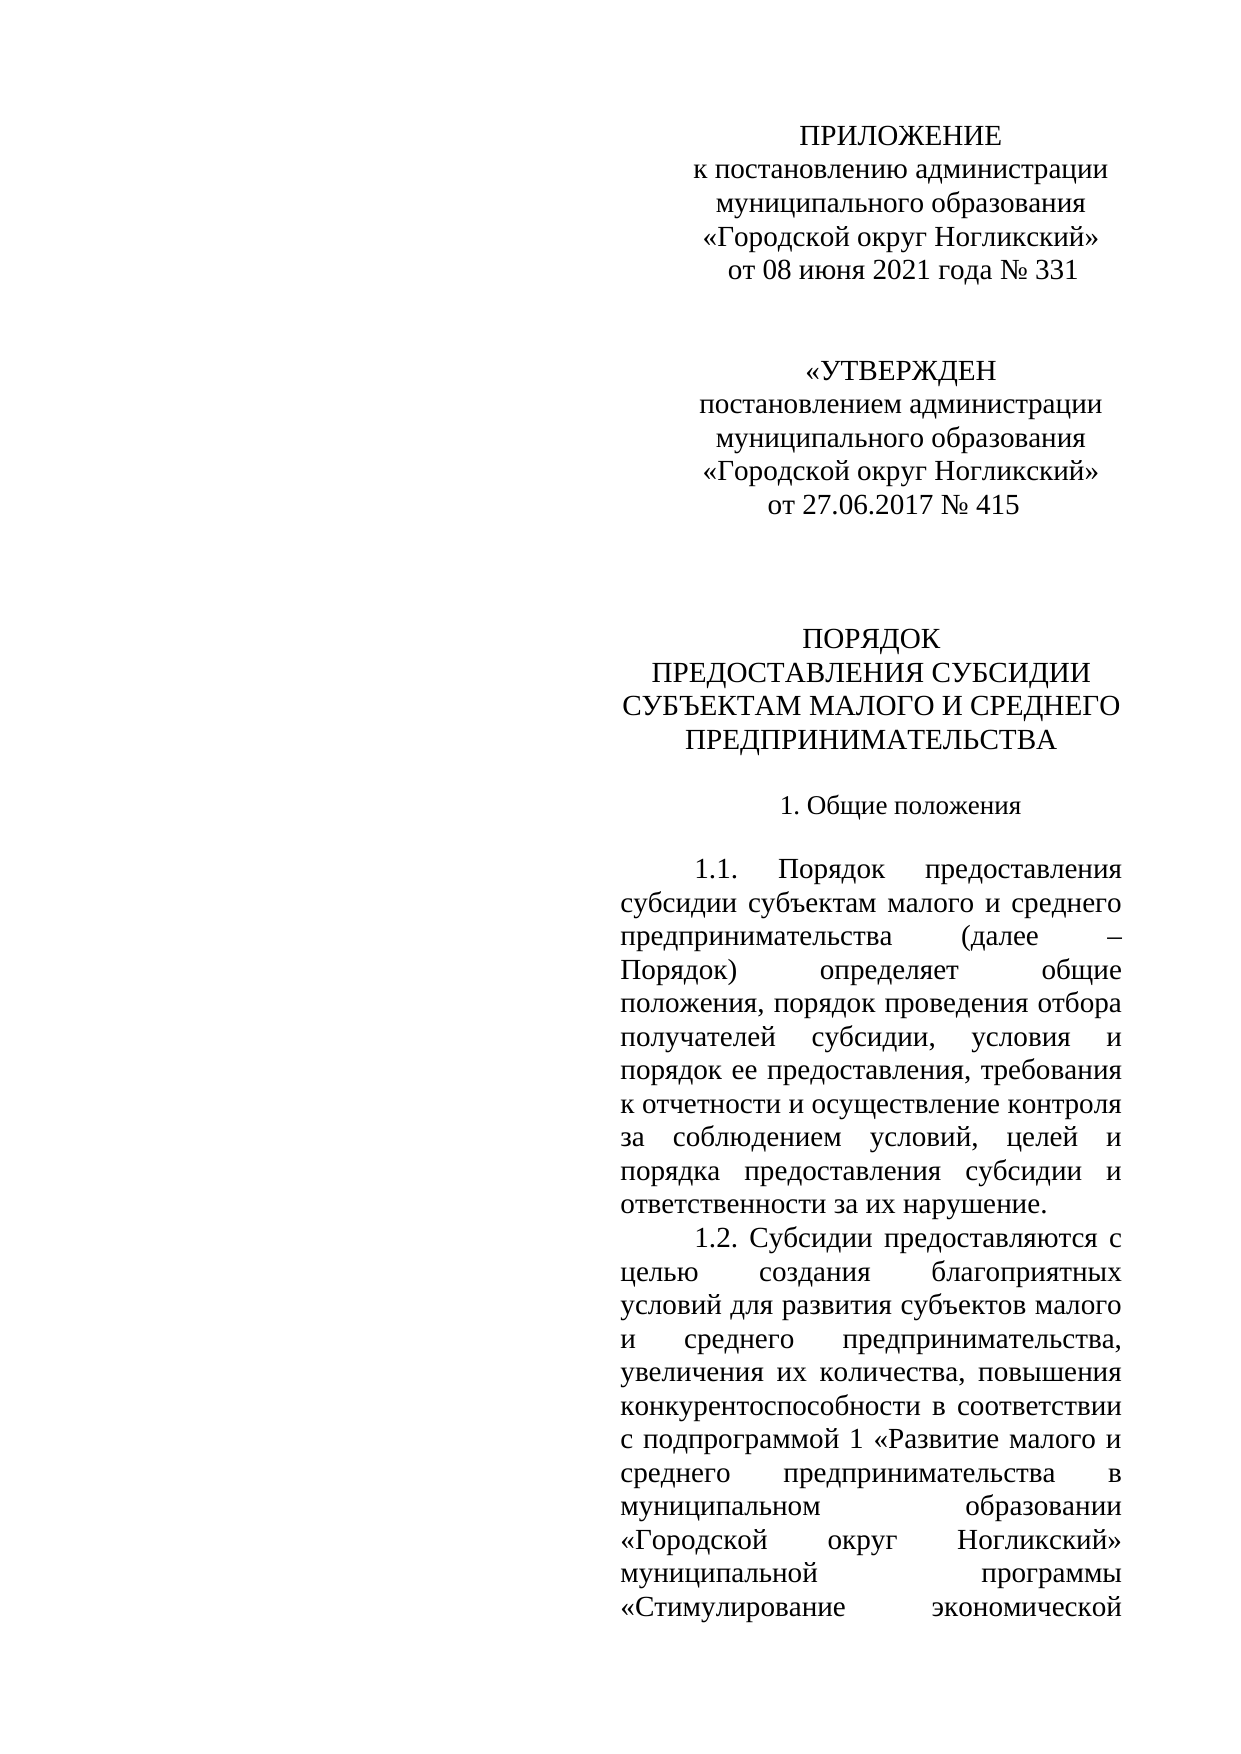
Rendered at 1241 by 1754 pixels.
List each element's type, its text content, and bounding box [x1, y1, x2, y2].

text ПРЕДОСТАВЛЕНИЯ СУБСИДИИ СУБЪЕКТАМ МАЛОГО И СРЕДНЕГО ПРЕДПРИНИМАТЕЛЬСТВА [620, 655, 1122, 755]
text «Городской округ Ногликский» [679, 219, 1122, 252]
text 1. Общие положения [620, 789, 1122, 820]
text к постановлению администрации [679, 152, 1122, 185]
text «Городской округ Ногликский» [679, 453, 1122, 487]
text муниципального образования [679, 420, 1122, 453]
text ПРИЛОЖЕНИЕ [679, 118, 1122, 152]
text ПОРЯДОК [620, 621, 1122, 655]
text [620, 1220, 1122, 1623]
text «УТВЕРЖДЕН [679, 353, 1122, 386]
text 1.1. Порядок предоставления субсидии субъектам малого и среднего предпринимательства (далее – Порядок) определяет общие положения, порядок проведения отбора получателей субсидии, условия и порядок ее предоставления, требования к отчетности и осуществление контроля за соблюдением условий, целей и порядка предоставления субсидии и ответственности за их нарушение. [620, 851, 1122, 1220]
text муниципального образования [679, 185, 1122, 219]
text от№ [679, 252, 1127, 286]
text от 27.06.2017 № 415 [738, 487, 1048, 521]
text постановлением администрации [679, 386, 1122, 420]
